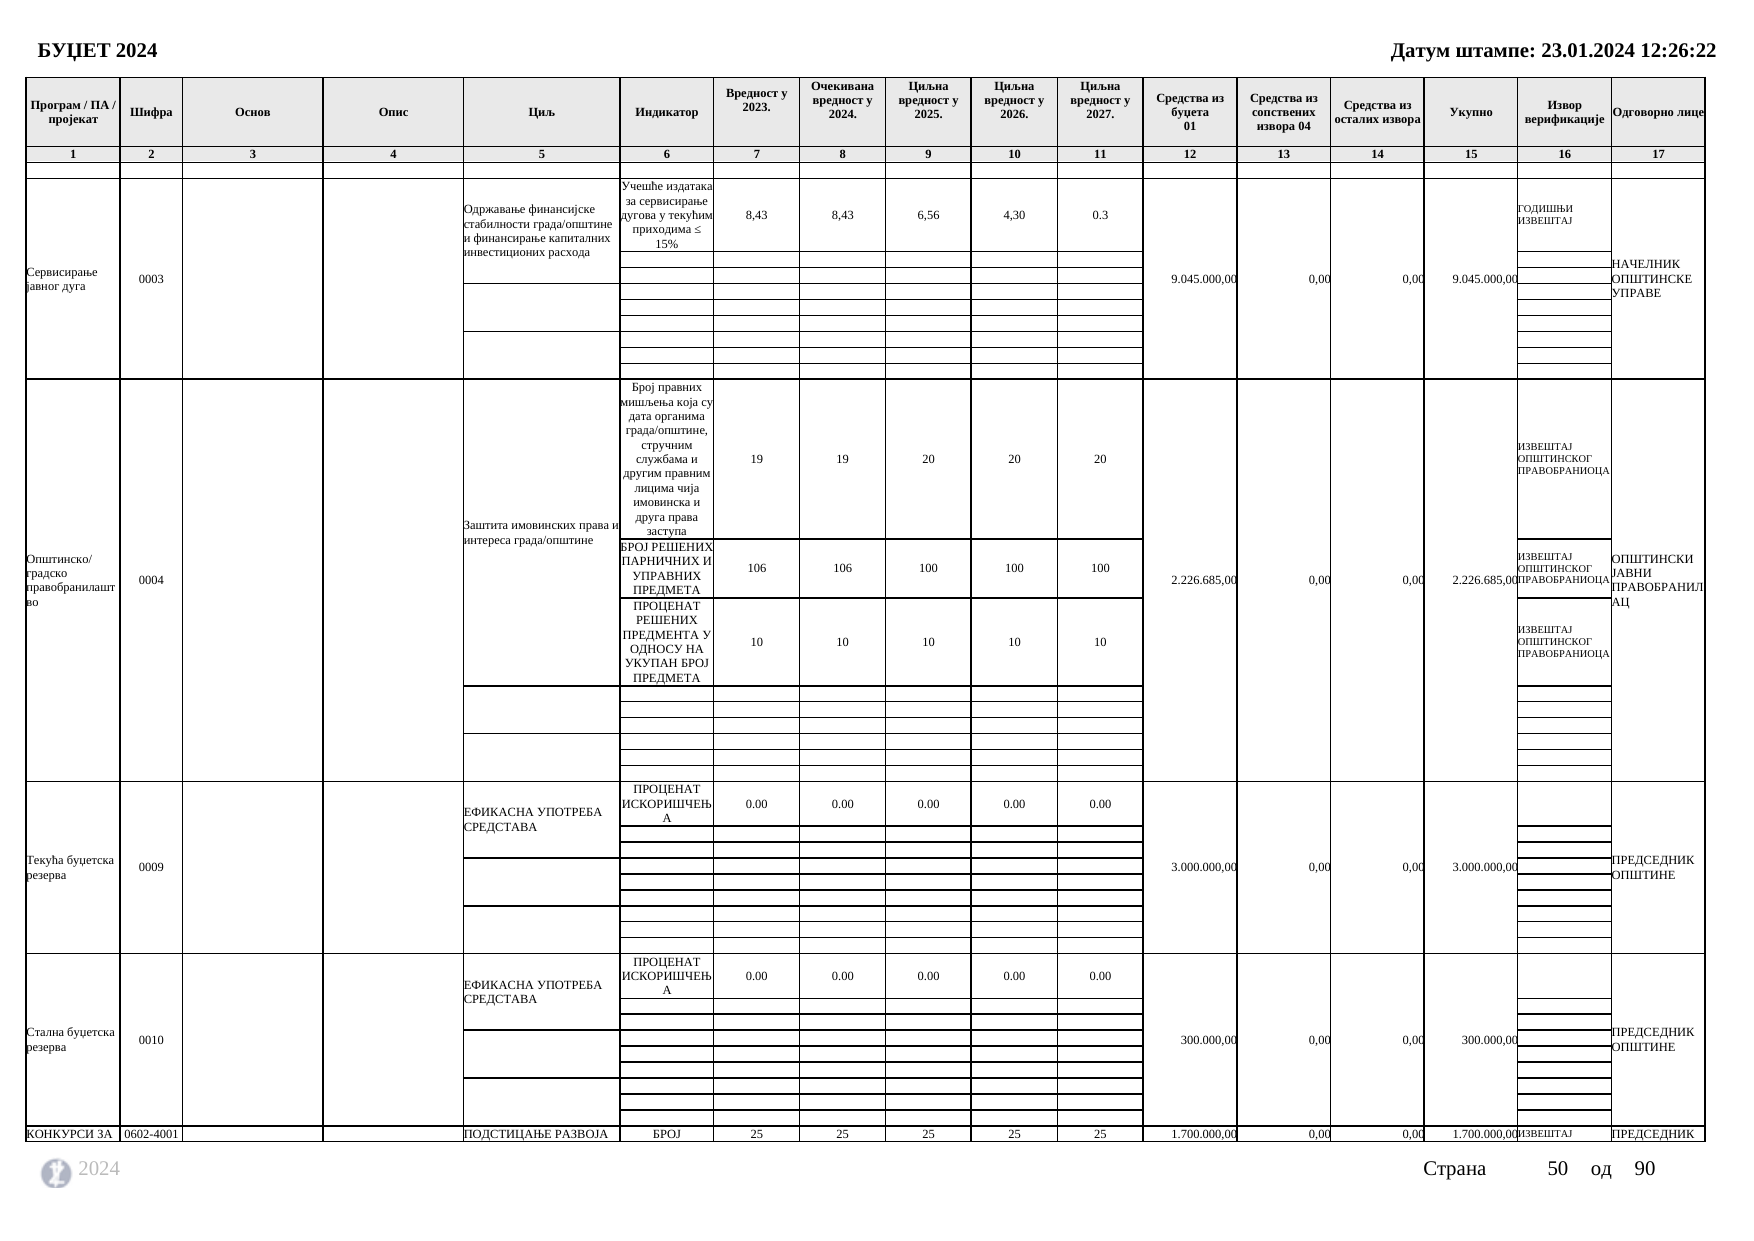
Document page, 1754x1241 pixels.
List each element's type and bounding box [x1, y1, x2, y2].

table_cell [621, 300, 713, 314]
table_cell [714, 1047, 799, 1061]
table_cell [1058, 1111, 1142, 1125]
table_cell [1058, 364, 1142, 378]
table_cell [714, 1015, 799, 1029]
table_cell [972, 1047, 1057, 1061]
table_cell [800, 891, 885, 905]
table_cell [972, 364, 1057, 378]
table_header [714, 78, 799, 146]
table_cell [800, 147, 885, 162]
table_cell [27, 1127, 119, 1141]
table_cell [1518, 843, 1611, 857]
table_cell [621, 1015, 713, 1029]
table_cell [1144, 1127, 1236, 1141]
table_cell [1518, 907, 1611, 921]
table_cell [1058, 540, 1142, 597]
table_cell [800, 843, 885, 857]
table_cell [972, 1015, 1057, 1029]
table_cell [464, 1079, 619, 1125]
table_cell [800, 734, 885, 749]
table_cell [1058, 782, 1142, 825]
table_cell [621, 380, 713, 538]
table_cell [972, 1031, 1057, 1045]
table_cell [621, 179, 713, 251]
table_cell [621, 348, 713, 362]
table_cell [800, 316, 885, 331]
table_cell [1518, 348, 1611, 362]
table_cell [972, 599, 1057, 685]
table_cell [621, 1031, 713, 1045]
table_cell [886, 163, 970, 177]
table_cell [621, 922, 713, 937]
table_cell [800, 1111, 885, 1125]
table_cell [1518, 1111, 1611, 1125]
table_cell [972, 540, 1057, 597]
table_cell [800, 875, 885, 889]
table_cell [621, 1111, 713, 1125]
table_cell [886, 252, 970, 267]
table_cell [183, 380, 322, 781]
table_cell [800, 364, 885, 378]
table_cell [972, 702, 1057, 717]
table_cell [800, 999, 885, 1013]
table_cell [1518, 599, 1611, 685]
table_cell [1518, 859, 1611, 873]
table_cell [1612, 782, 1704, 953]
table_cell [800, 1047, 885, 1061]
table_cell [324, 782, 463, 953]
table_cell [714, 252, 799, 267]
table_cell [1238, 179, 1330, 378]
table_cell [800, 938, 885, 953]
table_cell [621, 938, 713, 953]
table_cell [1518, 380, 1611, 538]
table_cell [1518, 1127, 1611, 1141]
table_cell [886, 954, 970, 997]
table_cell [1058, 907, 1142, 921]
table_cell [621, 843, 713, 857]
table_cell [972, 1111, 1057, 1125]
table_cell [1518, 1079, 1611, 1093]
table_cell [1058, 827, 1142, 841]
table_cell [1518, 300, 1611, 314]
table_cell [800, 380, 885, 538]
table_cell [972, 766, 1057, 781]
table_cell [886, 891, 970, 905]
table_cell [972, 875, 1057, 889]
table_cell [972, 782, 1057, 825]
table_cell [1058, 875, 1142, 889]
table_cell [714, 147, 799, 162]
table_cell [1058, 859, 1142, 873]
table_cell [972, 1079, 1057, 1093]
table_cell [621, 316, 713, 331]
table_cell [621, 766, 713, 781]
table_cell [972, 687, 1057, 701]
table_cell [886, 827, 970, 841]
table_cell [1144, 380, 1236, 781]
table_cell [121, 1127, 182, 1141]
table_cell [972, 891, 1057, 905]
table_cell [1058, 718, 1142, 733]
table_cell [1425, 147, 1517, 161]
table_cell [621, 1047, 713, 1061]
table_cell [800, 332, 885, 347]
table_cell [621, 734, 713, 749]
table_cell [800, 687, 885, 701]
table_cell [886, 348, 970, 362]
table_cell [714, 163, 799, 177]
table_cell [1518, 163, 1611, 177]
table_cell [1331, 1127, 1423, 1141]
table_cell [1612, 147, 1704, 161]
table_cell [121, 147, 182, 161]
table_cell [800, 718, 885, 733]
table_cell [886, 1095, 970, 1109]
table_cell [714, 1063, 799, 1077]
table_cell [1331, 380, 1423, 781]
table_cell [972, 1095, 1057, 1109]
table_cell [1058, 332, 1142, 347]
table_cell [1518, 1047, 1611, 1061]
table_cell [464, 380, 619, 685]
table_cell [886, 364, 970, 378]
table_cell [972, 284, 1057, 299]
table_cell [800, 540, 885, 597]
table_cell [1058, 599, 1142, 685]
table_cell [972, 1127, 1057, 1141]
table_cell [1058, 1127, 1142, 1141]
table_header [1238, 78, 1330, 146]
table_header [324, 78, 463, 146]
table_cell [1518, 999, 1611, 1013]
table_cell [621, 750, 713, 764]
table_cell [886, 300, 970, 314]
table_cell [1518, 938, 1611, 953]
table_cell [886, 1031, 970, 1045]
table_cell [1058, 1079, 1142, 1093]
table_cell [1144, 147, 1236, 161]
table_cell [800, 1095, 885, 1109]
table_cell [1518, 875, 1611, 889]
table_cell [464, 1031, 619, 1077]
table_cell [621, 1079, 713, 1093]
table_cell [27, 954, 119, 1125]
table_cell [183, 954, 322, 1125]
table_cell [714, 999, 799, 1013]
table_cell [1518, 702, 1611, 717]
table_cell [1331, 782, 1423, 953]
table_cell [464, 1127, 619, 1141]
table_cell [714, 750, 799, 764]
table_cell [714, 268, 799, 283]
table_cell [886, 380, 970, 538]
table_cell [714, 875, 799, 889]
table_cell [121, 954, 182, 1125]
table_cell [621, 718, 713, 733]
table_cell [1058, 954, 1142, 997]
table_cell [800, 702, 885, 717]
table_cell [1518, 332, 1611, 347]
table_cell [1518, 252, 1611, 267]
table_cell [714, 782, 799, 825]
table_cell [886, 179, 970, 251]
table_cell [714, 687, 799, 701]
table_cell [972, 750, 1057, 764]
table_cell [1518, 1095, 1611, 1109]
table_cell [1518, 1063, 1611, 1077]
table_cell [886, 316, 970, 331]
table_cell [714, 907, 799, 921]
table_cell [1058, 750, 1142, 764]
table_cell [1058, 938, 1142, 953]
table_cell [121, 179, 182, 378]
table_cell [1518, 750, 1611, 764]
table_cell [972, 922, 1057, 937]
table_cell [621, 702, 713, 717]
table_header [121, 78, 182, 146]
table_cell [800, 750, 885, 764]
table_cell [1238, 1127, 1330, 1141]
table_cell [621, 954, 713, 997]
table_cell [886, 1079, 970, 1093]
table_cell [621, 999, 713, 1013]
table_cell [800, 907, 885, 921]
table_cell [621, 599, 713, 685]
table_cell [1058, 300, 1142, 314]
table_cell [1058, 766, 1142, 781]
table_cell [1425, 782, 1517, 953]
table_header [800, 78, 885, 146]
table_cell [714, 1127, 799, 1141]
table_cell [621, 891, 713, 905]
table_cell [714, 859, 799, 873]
picture [37, 1155, 75, 1188]
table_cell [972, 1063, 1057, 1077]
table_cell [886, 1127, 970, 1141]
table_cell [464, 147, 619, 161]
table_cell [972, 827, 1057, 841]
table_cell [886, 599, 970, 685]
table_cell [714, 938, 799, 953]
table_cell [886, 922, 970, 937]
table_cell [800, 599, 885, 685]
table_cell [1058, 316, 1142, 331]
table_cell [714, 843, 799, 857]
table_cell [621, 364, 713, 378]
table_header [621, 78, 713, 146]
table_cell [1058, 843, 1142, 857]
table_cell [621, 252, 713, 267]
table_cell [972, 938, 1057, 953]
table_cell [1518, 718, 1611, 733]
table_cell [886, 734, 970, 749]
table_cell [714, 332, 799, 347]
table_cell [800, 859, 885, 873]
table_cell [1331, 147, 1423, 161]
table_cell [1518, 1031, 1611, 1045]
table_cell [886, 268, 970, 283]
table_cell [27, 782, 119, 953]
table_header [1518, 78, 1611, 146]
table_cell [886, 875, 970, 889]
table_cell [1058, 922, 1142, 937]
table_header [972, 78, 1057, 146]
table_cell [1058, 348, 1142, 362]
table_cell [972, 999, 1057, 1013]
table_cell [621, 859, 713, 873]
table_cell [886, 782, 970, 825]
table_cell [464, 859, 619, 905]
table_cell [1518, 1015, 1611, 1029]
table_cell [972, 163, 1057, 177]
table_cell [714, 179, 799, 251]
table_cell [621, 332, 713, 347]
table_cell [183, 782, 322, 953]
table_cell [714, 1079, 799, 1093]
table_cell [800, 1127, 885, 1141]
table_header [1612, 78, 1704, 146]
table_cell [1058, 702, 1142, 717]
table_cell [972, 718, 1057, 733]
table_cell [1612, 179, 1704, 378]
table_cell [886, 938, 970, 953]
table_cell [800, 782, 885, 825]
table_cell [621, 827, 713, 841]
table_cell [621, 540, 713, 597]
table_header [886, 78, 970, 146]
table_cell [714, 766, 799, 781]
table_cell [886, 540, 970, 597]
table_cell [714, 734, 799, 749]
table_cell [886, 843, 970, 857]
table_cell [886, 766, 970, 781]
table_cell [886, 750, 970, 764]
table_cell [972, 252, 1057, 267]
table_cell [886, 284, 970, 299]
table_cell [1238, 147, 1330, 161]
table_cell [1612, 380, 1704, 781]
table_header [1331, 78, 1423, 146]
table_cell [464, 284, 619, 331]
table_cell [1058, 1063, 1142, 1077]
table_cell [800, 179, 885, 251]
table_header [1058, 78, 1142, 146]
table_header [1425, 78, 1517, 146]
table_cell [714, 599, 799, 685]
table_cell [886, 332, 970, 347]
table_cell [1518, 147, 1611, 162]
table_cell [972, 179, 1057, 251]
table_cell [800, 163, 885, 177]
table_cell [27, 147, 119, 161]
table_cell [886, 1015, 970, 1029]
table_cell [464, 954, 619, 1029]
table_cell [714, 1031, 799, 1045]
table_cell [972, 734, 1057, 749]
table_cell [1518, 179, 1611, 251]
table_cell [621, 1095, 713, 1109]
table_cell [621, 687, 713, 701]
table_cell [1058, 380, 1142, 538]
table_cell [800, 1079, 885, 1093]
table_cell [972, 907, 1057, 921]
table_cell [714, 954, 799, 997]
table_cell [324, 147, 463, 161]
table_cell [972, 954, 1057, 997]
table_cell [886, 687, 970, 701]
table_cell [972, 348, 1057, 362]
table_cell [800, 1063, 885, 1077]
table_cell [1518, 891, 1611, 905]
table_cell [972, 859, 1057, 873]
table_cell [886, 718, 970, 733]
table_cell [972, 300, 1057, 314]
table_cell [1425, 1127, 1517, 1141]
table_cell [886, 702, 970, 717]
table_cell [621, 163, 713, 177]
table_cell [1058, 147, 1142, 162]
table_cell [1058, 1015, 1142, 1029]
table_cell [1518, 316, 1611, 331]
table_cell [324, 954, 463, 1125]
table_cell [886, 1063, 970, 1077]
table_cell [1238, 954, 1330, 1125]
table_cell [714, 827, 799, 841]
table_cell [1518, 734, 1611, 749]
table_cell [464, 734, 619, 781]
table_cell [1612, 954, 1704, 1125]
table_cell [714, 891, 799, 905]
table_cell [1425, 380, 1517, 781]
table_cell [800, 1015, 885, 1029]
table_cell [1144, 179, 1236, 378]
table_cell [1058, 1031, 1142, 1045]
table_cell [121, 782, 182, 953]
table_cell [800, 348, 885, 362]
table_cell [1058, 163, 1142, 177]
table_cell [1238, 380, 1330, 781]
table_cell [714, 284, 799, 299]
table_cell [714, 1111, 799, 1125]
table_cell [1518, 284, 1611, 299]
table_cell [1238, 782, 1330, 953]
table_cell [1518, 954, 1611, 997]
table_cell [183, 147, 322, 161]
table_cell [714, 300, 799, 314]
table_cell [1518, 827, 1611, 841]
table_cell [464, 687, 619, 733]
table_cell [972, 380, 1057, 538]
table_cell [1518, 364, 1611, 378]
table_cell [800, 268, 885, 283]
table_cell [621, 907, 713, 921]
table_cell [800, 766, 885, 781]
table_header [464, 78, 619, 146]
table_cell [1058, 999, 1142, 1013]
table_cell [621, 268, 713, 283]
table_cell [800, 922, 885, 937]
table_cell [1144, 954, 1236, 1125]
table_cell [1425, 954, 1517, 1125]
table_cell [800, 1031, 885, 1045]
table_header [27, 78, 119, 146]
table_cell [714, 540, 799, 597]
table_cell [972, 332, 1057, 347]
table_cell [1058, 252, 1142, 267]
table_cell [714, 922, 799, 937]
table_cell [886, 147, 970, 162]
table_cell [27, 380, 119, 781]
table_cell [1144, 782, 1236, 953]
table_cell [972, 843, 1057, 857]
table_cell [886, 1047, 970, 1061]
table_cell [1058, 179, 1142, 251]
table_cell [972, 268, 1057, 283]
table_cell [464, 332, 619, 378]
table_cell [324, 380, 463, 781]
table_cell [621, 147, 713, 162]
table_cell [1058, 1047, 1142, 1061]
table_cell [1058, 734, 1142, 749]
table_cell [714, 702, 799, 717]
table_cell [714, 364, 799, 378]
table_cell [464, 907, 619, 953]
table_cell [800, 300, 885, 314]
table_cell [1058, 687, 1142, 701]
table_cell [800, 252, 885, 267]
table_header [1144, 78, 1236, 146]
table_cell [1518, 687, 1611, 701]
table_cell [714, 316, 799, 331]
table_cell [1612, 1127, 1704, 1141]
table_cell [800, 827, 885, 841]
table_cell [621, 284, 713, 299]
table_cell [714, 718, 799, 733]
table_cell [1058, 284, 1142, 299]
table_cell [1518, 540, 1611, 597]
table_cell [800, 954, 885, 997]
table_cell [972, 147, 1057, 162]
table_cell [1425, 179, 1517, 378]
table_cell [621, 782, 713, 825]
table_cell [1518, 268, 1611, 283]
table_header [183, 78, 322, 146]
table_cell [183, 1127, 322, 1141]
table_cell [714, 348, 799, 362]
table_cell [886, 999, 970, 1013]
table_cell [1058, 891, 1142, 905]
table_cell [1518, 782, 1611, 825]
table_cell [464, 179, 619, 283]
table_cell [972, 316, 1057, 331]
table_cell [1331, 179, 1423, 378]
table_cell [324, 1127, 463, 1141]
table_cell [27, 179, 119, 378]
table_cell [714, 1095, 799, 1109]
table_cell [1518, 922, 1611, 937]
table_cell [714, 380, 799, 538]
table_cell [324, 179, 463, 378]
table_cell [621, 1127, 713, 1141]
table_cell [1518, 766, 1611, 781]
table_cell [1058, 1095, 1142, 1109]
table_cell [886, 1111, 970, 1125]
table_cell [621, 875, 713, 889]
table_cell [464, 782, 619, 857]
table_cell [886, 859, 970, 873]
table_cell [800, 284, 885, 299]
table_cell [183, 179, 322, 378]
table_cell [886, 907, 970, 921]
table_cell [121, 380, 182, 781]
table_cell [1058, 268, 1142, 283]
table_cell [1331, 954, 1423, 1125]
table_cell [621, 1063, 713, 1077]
